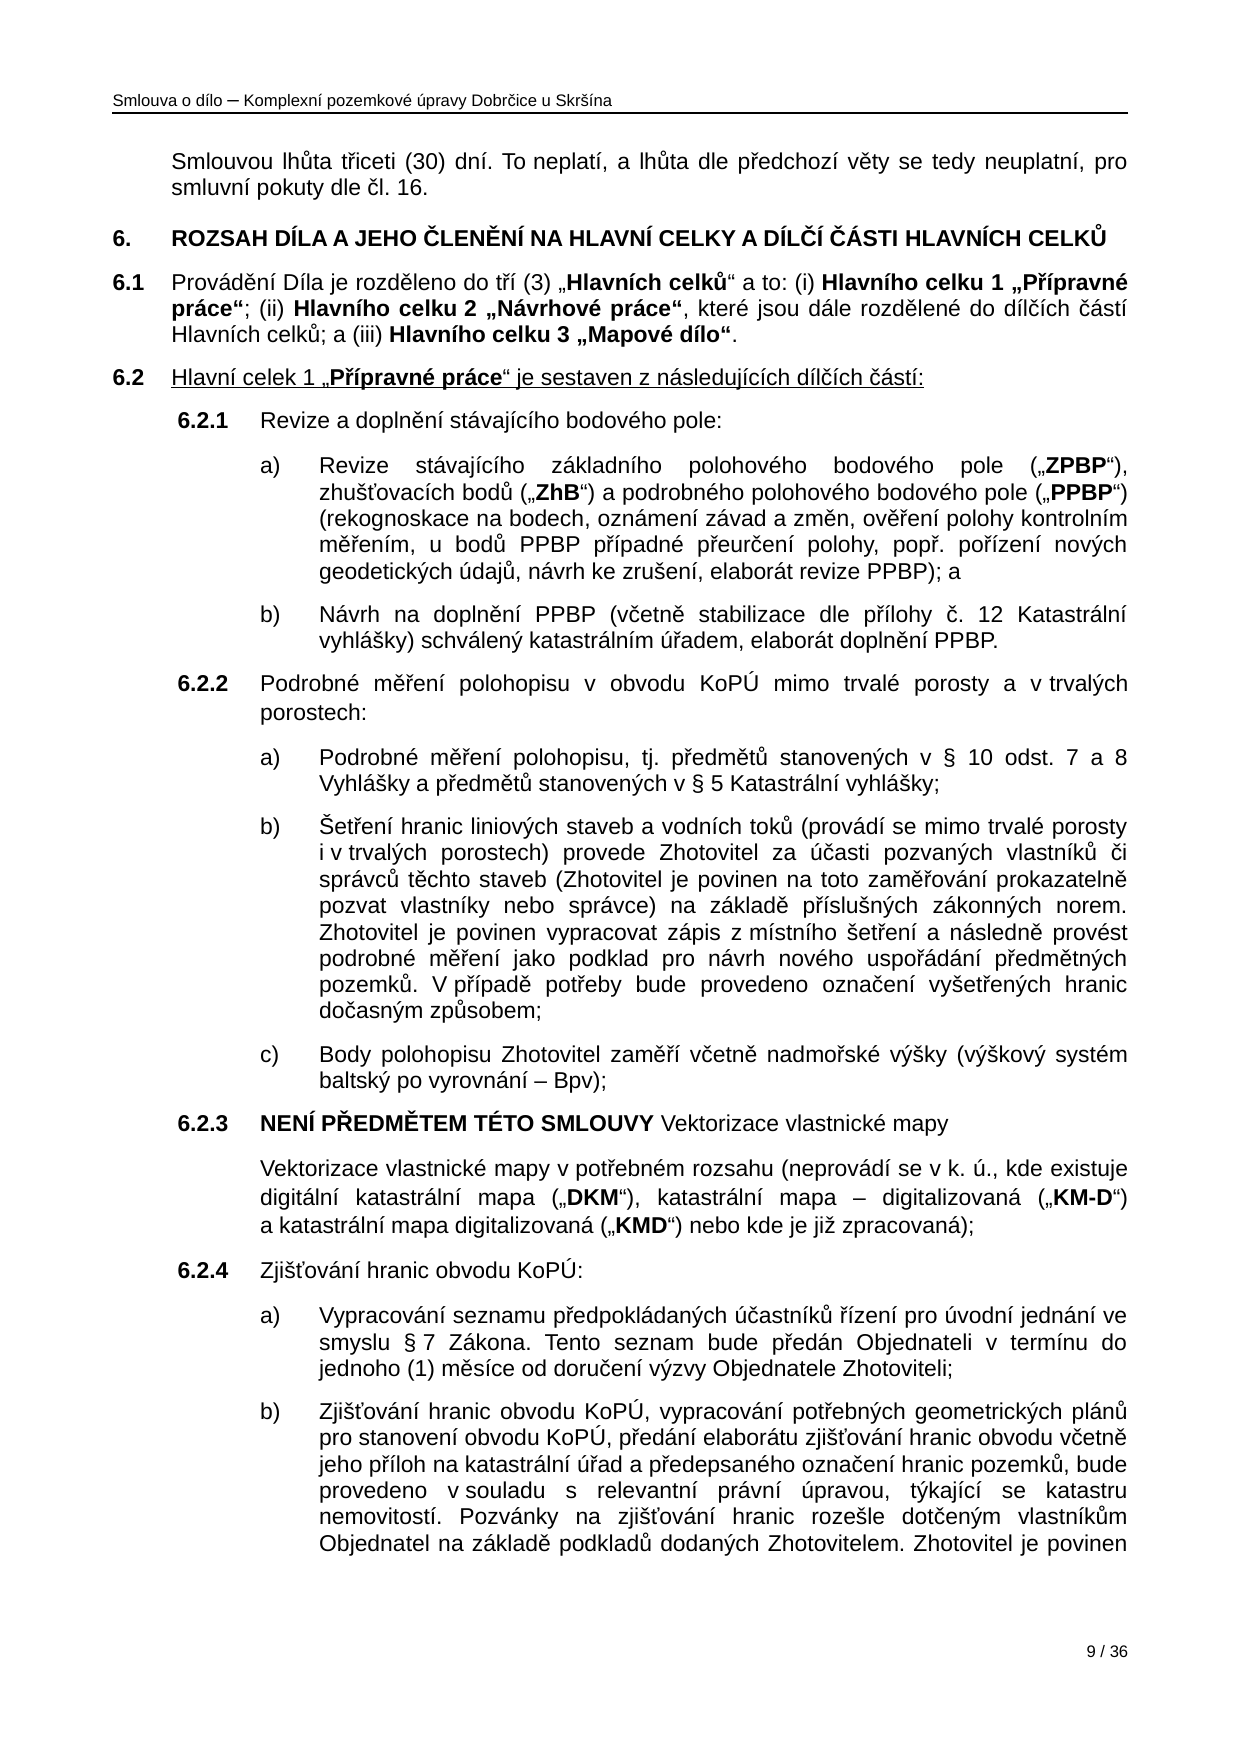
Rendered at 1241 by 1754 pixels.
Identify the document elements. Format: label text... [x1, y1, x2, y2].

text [112, 148, 1128, 200]
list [260, 1398, 1128, 1556]
list Podrobné měření polohopisu, tj. předmětů stanovených v § 10 odst. 7 a 8 Vyhlášky a předmětů stanovených v § 5 Katastrální vyhlášky; [260, 744, 1128, 796]
list Šetření hranic liniových staveb a vodních toků (provádí se mimo trvalé porosty i v trvalých porostech) provede Zhotovitel za účasti pozvaných vlastníků či správců těchto staveb (Zhotovitel je povinen na toto zaměřování prokazatelně pozvat vlastníky nebo správce) na základě příslušných zákonných norem. Zhotovitel je povinen vypracovat zápis z místního šetření a následně provést podrobné měření jako podklad pro návrh nového uspořádání předmětných pozemků. V případě potřeby bude provedeno označení vyšetřených hranic dočasným způsobem; [260, 813, 1128, 1024]
text NENÍ PŘEDMĚTEM TÉTO SMLOUVY Vektorizace vlastnické mapy [177, 1110, 1128, 1136]
text Rozsah díla a jeho členění na hlavní celky a dílčí části Hlavních celků [112, 225, 1128, 252]
text Revize a doplnění stávajícího bodového pole: [177, 407, 1128, 433]
list Body polohopisu Zhotovitel zaměří včetně nadmořské výšky (výškový systém baltský po vyrovnání – Bpv); [260, 1041, 1128, 1093]
list Revize stávajícího základního polohového bodového pole („ZPBP“), zhušťovacích bodů („ZhB“) a podrobného polohového bodového pole („PPBP“) (rekognoskace na bodech, oznámení závad a změn, ověření polohy kontrolním měřením, u bodů PPBP případné přeurčení polohy, popř. pořízení nových geodetických údajů, návrh ke zrušení, elaborát revize PPBP); a [260, 452, 1128, 584]
list Vypracování seznamu předpokládaných účastníků řízení pro úvodní jednání ve smyslu § 7 Zákona. Tento seznam bude předán Objednateli v termínu do jednoho (1) měsíce od doručení výzvy Objednatele Zhotoviteli; [260, 1302, 1128, 1381]
text Zjišťování hranic obvodu KoPÚ: [177, 1257, 1128, 1283]
text Hlavní celek 1 „Přípravné práce“ je sestaven z následujících dílčích částí: [112, 364, 1128, 391]
list Vektorizace vlastnické mapy v potřebném rozsahu (neprovádí se v k. ú., kde existuje digitální katastrální mapa („DKM“), katastrální mapa – digitalizovaná („KM-D“) a katastrální mapa digitalizovaná („KMD“) nebo kde je již zpracovaná); [260, 1155, 1128, 1238]
list Návrh na doplnění PPBP (včetně stabilizace dle přílohy č. 12 Katastrální vyhlášky) schválený katastrálním úřadem, elaborát doplnění PPBP. [260, 601, 1128, 653]
text Podrobné měření polohopisu v obvodu KoPÚ mimo trvalé porosty a v trvalých porostech: [177, 670, 1128, 725]
text Provádění Díla je rozděleno do tří (3) „Hlavních celků“ a to: (i) Hlavního celku 1 „Přípravné práce“; (ii) Hlavního celku 2 „Návrhové práce“, které jsou dále rozdělené do dílčích částí Hlavních celků; a (iii) Hlavního celku 3 „Mapové dílo“. [112, 268, 1128, 347]
